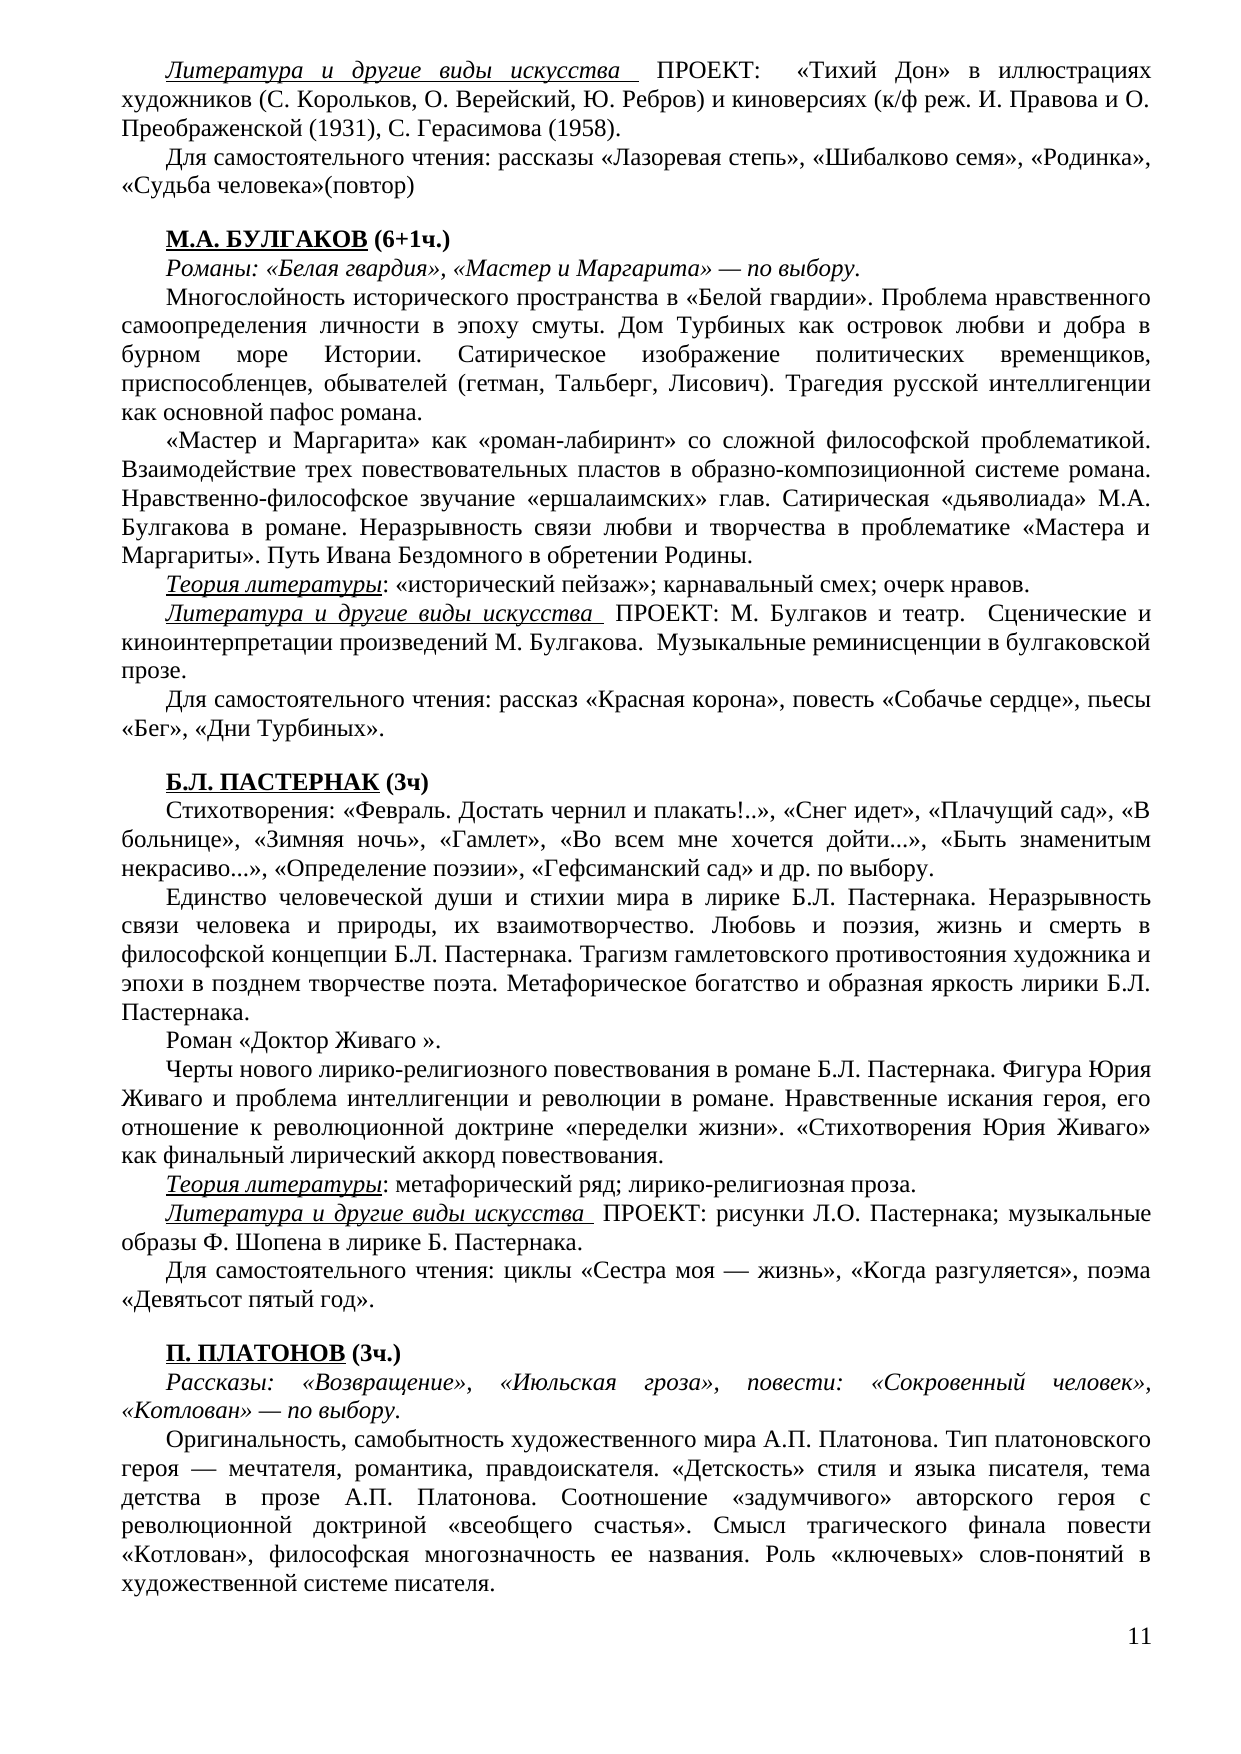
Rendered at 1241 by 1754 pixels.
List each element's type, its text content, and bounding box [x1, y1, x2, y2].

text Для самостоятельного чтения: рассказ «Красная корона», повесть «Собачье сердце», пьесы «Бег», «Дни Турбиных». [121, 684, 1152, 742]
text «Мастер и Маргарита» как «роман-лабиринт» со сложной философской проблематикой. Взаимодействие трех повествовательных пластов в образно-композиционной системе романа. Нравственно-философское звучание «ершалаимских» глав. Сатирическая «дьяволиада» М.А. Булгакова в романе. Неразрывность связи любви и творчества в проблематике «Мастера и Маргариты». Путь Ивана Бездомного в обретении Родины. [121, 426, 1152, 569]
text Теория литературы: метафорический ряд; лирико-религиозная проза. [121, 1169, 1152, 1198]
text Литература и другие виды искусства ПРОЕКТ: «Тихий Дон» в иллюстрациях художников (С. Корольков, О. Верейский, Ю. Ребров) и киноверсиях (к/ф реж. И. Правова и О. Преображенской (1931), С. Герасимова (1958). [121, 56, 1152, 142]
text Литература и другие виды искусства ПРОЕКТ: рисунки Л.О. Пастернака; музыкальные образы Ф. Шопена в лирике Б. Пастернака. [121, 1198, 1152, 1256]
text Б.Л. ПАСТЕРНАК (3ч) [121, 767, 1152, 796]
text Стихотворения: «Февраль. Достать чернил и плакать!..», «Снег идет», «Плачущий сад», «В больнице», «Зимняя ночь», «Гамлет», «Во всем мне хочется дойти...», «Быть знаменитым некрасиво...», «Определение поэзии», «Гефсиманский сад» и др. по выбору. [121, 796, 1152, 882]
text Теория литературы: «исторический пейзаж»; карнавальный смех; очерк нравов. [121, 569, 1152, 598]
text П. ПЛАТОНОВ (3ч.) [121, 1338, 1152, 1367]
text М.А. БУЛГАКОВ (6+1ч.) [121, 224, 1152, 253]
text Романы: «Белая гвардия», «Мастер и Маргарита» — по выбору. [121, 253, 1152, 282]
text Оригинальность, самобытность художественного мира А.П. Платонова. Тип платоновского героя — мечтателя, романтика, правдоискателя. «Детскость» стиля и языка писателя, тема детства в прозе А.П. Платонова. Соотношение «задумчивого» авторского героя с революционной доктриной «всеобщего счастья». Смысл трагического финала повести «Котлован», философская многозначность ее названия. Роль «ключевых» слов-понятий в художественной системе писателя. [121, 1424, 1152, 1597]
text Для самостоятельного чтения: циклы «Сестра моя — жизнь», «Когда разгуляется», поэма «Девятьсот пятый год». [121, 1256, 1152, 1313]
text Черты нового лирико-религиозного повествования в романе Б.Л. Пастернака. Фигура Юрия Живаго и проблема интеллигенции и революции в романе. Нравственные искания героя, его отношение к революционной доктрине «переделки жизни». «Стихотворения Юрия Живаго» как финальный лирический аккорд повествования. [121, 1054, 1152, 1169]
text Для самостоятельного чтения: рассказы «Лазоревая степь», «Шибалково семя», «Родинка», «Судьба человека»(повтор) [121, 142, 1152, 199]
text Рассказы: «Возвращение», «Июльская гроза», повести: «Сокровенный человек», «Котлован» — по выбору. [121, 1367, 1152, 1424]
text Литература и другие виды искусства ПРОЕКТ: М. Булгаков и театр. Сценические и киноинтерпретации произведений М. Булгакова. Музыкальные реминисценции в булгаковской прозе. [121, 598, 1152, 684]
text Роман «Доктор Живаго ». [121, 1026, 1152, 1054]
text Многослойность исторического пространства в «Белой гвардии». Проблема нравственного самоопределения личности в эпоху смуты. Дом Турбиных как островок любви и добра в бурном море Истории. Сатирическое изображение политических временщиков, приспособленцев, обывателей (гетман, Тальберг, Лисович). Трагедия русской интеллигенции как основной пафос романа. [121, 282, 1152, 426]
text Единство человеческой души и стихии мира в лирике Б.Л. Пастернака. Неразрывность связи человека и природы, их взаимотворчество. Любовь и поэзия, жизнь и смерть в философской концепции Б.Л. Пастернака. Трагизм гамлетовского противостояния художника и эпохи в позднем творчестве поэта. Метафорическое богатство и образная яркость лирики Б.Л. Пастернака. [121, 882, 1152, 1026]
